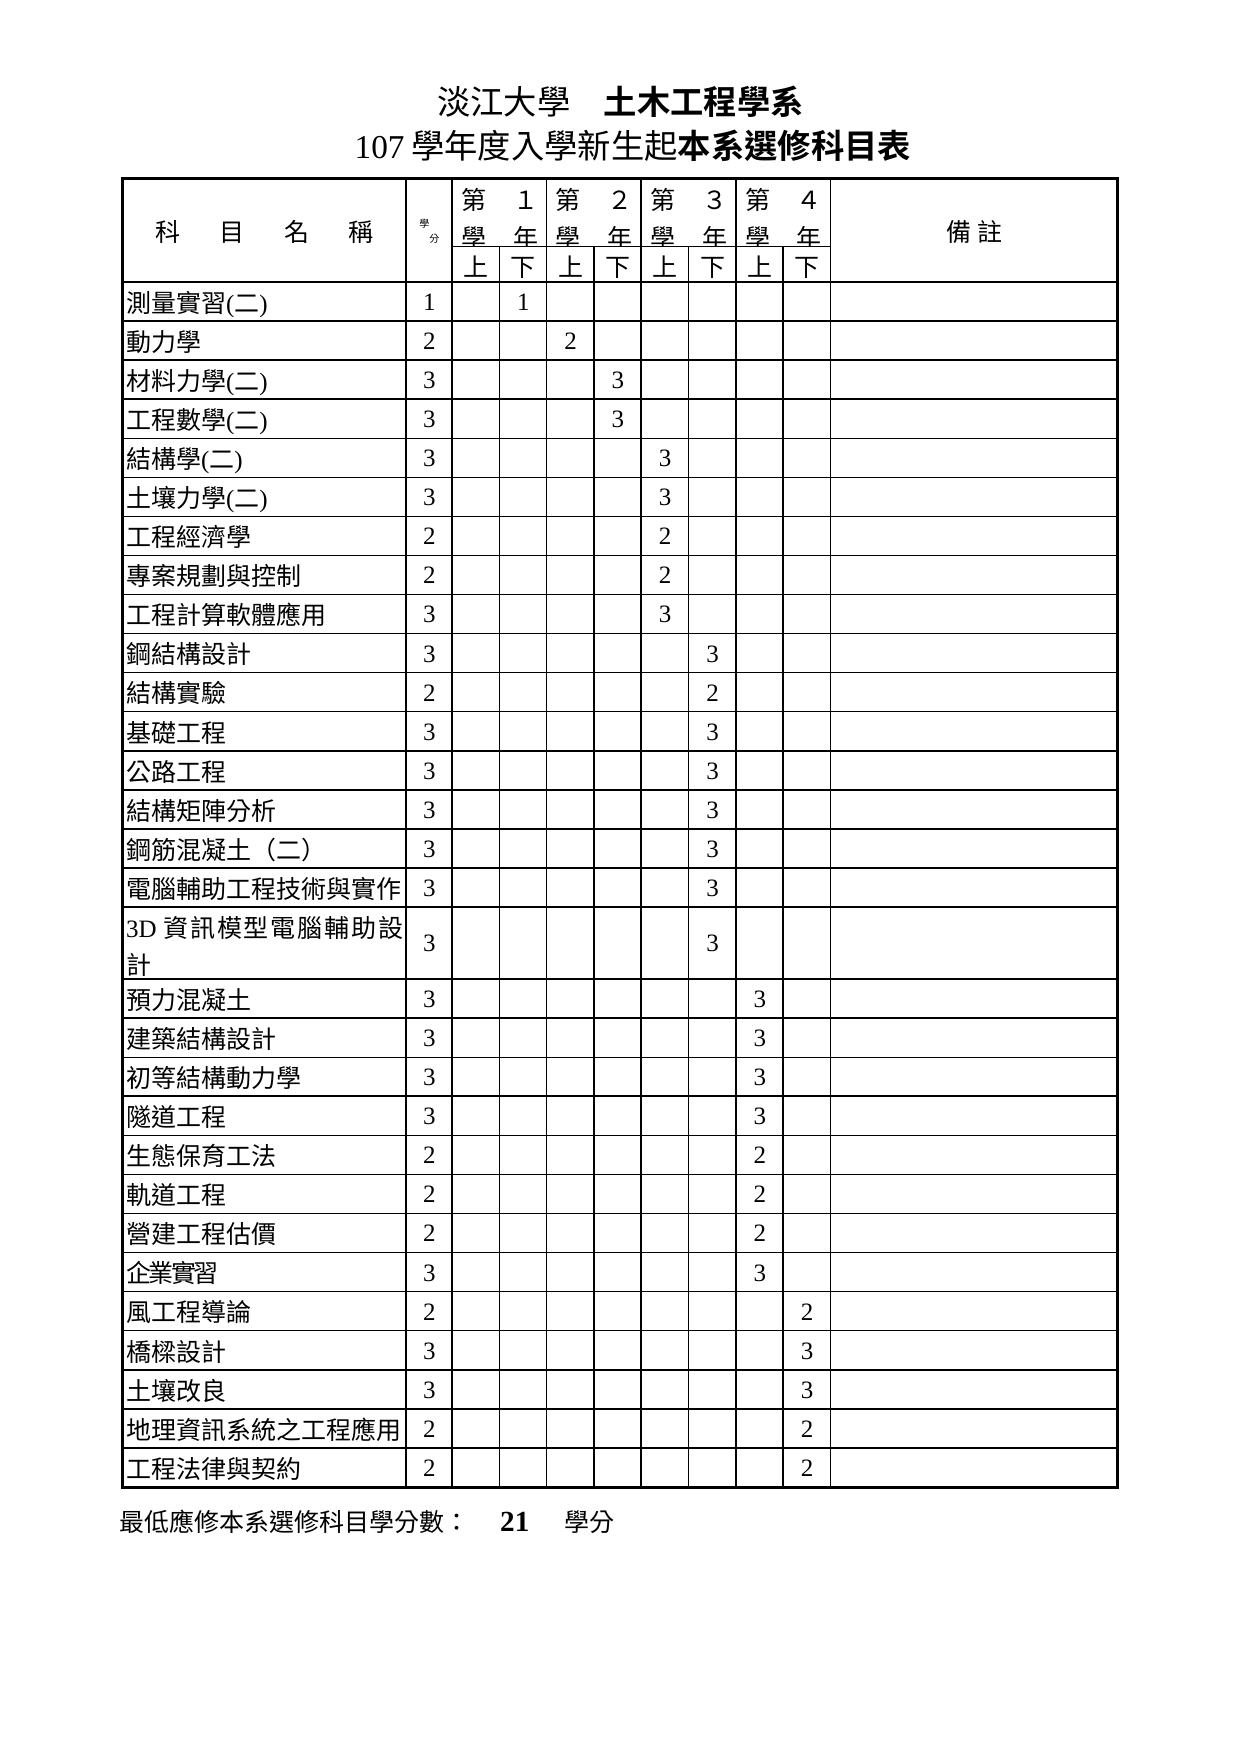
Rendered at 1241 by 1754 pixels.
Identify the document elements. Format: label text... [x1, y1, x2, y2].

table_cell 3 [407, 1371, 451, 1408]
table_cell [547, 1058, 593, 1095]
table_cell [595, 869, 640, 906]
table_cell [689, 1097, 735, 1134]
table_cell 3 [784, 1331, 830, 1369]
table_cell [500, 1331, 546, 1369]
table_cell [737, 517, 782, 554]
table_cell 3 [784, 1371, 830, 1408]
table_cell [689, 322, 735, 359]
table_cell [642, 283, 688, 320]
table_cell [642, 791, 688, 828]
table_cell [595, 752, 640, 789]
table_cell [642, 1331, 688, 1369]
table_cell 2 [407, 322, 451, 359]
table_cell [784, 752, 830, 789]
table_cell 3 [689, 908, 735, 978]
table_cell [500, 1253, 546, 1291]
table_cell [784, 1214, 830, 1252]
table_cell [547, 1410, 593, 1447]
table_cell [453, 1371, 499, 1408]
table_cell [547, 595, 593, 633]
table_cell [453, 556, 499, 594]
table_cell [595, 908, 640, 978]
table_cell [595, 712, 640, 750]
table_cell [831, 400, 1116, 437]
table_cell [453, 673, 499, 711]
table_cell [453, 1175, 499, 1213]
table_cell [689, 517, 735, 554]
table_header 備 註 [831, 180, 1116, 281]
table_cell [500, 1371, 546, 1408]
table_cell 工程數學(二) [124, 400, 405, 437]
table_cell [689, 1292, 735, 1330]
table_cell [642, 980, 688, 1017]
table_cell [500, 830, 546, 867]
table_cell 橋樑設計 [124, 1331, 405, 1369]
table_cell 1 [500, 283, 546, 320]
table_cell [453, 1019, 499, 1056]
table_cell [547, 869, 593, 906]
table_cell [453, 439, 499, 476]
table_cell 2 [407, 1292, 451, 1330]
table_cell [500, 517, 546, 554]
table_cell [831, 908, 1116, 978]
table_cell [689, 478, 735, 516]
table_cell [689, 1136, 735, 1173]
table_cell [595, 1175, 640, 1213]
table_cell 工程計算軟體應用 [124, 595, 405, 633]
table_cell [737, 1449, 782, 1486]
table_cell [737, 869, 782, 906]
table_cell [737, 830, 782, 867]
table_cell [500, 791, 546, 828]
table_cell [500, 361, 546, 398]
table_cell [689, 1331, 735, 1369]
table_cell [595, 322, 640, 359]
table_cell 3 [595, 361, 640, 398]
table_cell [831, 595, 1116, 633]
table_cell [500, 908, 546, 978]
table_cell 3 [689, 752, 735, 789]
table_cell [784, 791, 830, 828]
table_cell [784, 556, 830, 594]
table_cell 2 [784, 1449, 830, 1486]
table_cell [831, 791, 1116, 828]
table_cell [831, 1449, 1116, 1486]
table_cell [831, 1331, 1116, 1369]
table_cell 3 [407, 400, 451, 437]
table_cell [831, 712, 1116, 750]
table_cell 結構實驗 [124, 673, 405, 711]
text 最低應修本系選修科目學分數： 21 學分 [119, 1502, 1128, 1539]
table_cell [689, 1253, 735, 1291]
table_cell 2 [642, 517, 688, 554]
table_cell 3 [407, 712, 451, 750]
table_cell [737, 712, 782, 750]
table_cell 2 [784, 1410, 830, 1447]
table_cell 3 [407, 1019, 451, 1056]
table_cell [642, 908, 688, 978]
table_cell 隧道工程 [124, 1097, 405, 1134]
table_cell 3 [407, 439, 451, 476]
table_cell [547, 1292, 593, 1330]
table_cell 建築結構設計 [124, 1019, 405, 1056]
table_cell [547, 908, 593, 978]
table_cell [453, 1253, 499, 1291]
table_cell [595, 1019, 640, 1056]
table_cell [595, 1371, 640, 1408]
table_cell 動力學 [124, 322, 405, 359]
table_cell [784, 595, 830, 633]
table_cell [831, 673, 1116, 711]
table_cell [737, 1371, 782, 1408]
text 淡江大學 土木工程學系 [75, 89, 1165, 121]
table_cell [500, 712, 546, 750]
table_cell [547, 1331, 593, 1369]
table_cell [453, 595, 499, 633]
table_cell 3 [689, 791, 735, 828]
table_cell [500, 1136, 546, 1173]
table_cell [737, 400, 782, 437]
table_cell [784, 1058, 830, 1095]
table_cell [453, 869, 499, 906]
table_cell [642, 752, 688, 789]
table_cell 2 [407, 517, 451, 554]
table_cell 3 [407, 1253, 451, 1291]
table_header 第１ 學年 [453, 180, 546, 246]
table_cell [831, 478, 1116, 516]
table_cell [595, 1097, 640, 1134]
table_cell [737, 595, 782, 633]
table_cell 2 [689, 673, 735, 711]
table_cell [547, 1214, 593, 1252]
table_cell [831, 283, 1116, 320]
table_cell [547, 791, 593, 828]
table_cell 2 [407, 1136, 451, 1173]
table_cell [784, 1136, 830, 1173]
table_cell 3 [737, 1019, 782, 1056]
table_cell [453, 791, 499, 828]
table_cell [689, 1410, 735, 1447]
table_cell 工程經濟學 [124, 517, 405, 554]
table_cell [500, 478, 546, 516]
table_cell 生態保育工法 [124, 1136, 405, 1173]
table_cell 3 [689, 634, 735, 672]
table_cell [642, 830, 688, 867]
table_cell 公路工程 [124, 752, 405, 789]
table_cell [784, 1019, 830, 1056]
table_cell [689, 1371, 735, 1408]
table_cell [642, 712, 688, 750]
table_cell [642, 673, 688, 711]
table_cell [500, 556, 546, 594]
table_cell 下 [784, 247, 830, 281]
table_cell [642, 1253, 688, 1291]
table_cell [831, 1253, 1116, 1291]
table_cell [831, 556, 1116, 594]
table_cell 企業實習 [124, 1253, 405, 1291]
table_cell 結構學(二) [124, 439, 405, 476]
table_cell [595, 1331, 640, 1369]
table_cell [595, 517, 640, 554]
table_cell 3 [737, 1058, 782, 1095]
table_cell 3 [407, 478, 451, 516]
table_cell 3 [407, 908, 451, 978]
table_header [407, 180, 451, 281]
table_cell [784, 439, 830, 476]
table_cell [737, 752, 782, 789]
table_cell [547, 634, 593, 672]
table_cell 營建工程估價 [124, 1214, 405, 1252]
table_cell 3 [407, 830, 451, 867]
text 107學年度入學新生起本系選修科目表 [75, 133, 1165, 164]
table_cell [453, 752, 499, 789]
table_cell [831, 1371, 1116, 1408]
table_cell [689, 400, 735, 437]
table_cell [547, 1136, 593, 1173]
table_cell [784, 673, 830, 711]
table_cell [500, 1175, 546, 1213]
table_cell [453, 634, 499, 672]
table_cell [737, 361, 782, 398]
table_cell [784, 400, 830, 437]
table_cell 3 [407, 1058, 451, 1095]
table_cell [831, 1292, 1116, 1330]
table_cell [642, 400, 688, 437]
table_cell 上 [642, 247, 688, 281]
table_cell [595, 1058, 640, 1095]
table_cell [453, 1449, 499, 1486]
table_cell [500, 869, 546, 906]
table_cell [453, 400, 499, 437]
table_cell 2 [737, 1214, 782, 1252]
table_cell [737, 908, 782, 978]
table_cell 2 [547, 322, 593, 359]
table_cell [784, 478, 830, 516]
table_cell [547, 400, 593, 437]
table_cell 3 [737, 1097, 782, 1134]
table_cell [689, 361, 735, 398]
table_cell [784, 908, 830, 978]
table_cell [831, 361, 1116, 398]
table_cell [784, 361, 830, 398]
table_cell 地理資訊系統之工程應用 [124, 1410, 405, 1447]
table_cell [831, 869, 1116, 906]
table_cell 2 [737, 1175, 782, 1213]
table_cell [784, 634, 830, 672]
table_cell [453, 361, 499, 398]
table_cell 3 [689, 830, 735, 867]
table_cell [831, 1097, 1116, 1134]
table_cell [784, 830, 830, 867]
table_cell 2 [784, 1292, 830, 1330]
table_cell [500, 1214, 546, 1252]
table_cell 3 [407, 1331, 451, 1369]
table_cell [642, 869, 688, 906]
table_cell [547, 361, 593, 398]
table_cell [595, 478, 640, 516]
table_cell [642, 1214, 688, 1252]
table_cell [500, 673, 546, 711]
table_cell [737, 283, 782, 320]
table_cell [689, 1058, 735, 1095]
table_cell [500, 1292, 546, 1330]
table_cell [453, 1410, 499, 1447]
table_header 第３ 學年 [642, 180, 735, 246]
table_cell [595, 556, 640, 594]
table_cell 軌道工程 [124, 1175, 405, 1213]
table_cell 下 [595, 247, 640, 281]
table_cell [831, 634, 1116, 672]
table_cell 3 [407, 869, 451, 906]
table_cell 2 [407, 673, 451, 711]
table_cell [784, 869, 830, 906]
table_cell [547, 283, 593, 320]
table_cell [689, 980, 735, 1017]
table_cell [453, 830, 499, 867]
table_cell 下 [689, 247, 735, 281]
table_cell 3 [689, 869, 735, 906]
table_cell [642, 1019, 688, 1056]
table_cell [595, 595, 640, 633]
table_cell [737, 1331, 782, 1369]
table_cell 3 [642, 439, 688, 476]
table_cell [831, 517, 1116, 554]
table_cell [595, 634, 640, 672]
table_cell [642, 1058, 688, 1095]
table_cell [547, 673, 593, 711]
table_cell 結構矩陣分析 [124, 791, 405, 828]
table_cell 1 [407, 283, 451, 320]
table_cell [689, 1214, 735, 1252]
table_cell [831, 1136, 1116, 1173]
table_cell 3 [407, 980, 451, 1017]
table_cell [689, 439, 735, 476]
table_cell 預力混凝土 [124, 980, 405, 1017]
table_cell [831, 1214, 1116, 1252]
table_cell 3 [407, 1097, 451, 1134]
table_cell [689, 595, 735, 633]
table_cell [831, 980, 1116, 1017]
table_cell 3 [642, 478, 688, 516]
table_cell 下 [500, 247, 546, 281]
table_cell [500, 1019, 546, 1056]
table_cell [595, 1253, 640, 1291]
table_cell 上 [547, 247, 593, 281]
table_cell 3 [737, 980, 782, 1017]
table_cell [547, 752, 593, 789]
table_cell [642, 1371, 688, 1408]
table_cell [737, 1292, 782, 1330]
table_cell 土壤改良 [124, 1371, 405, 1408]
table_cell [689, 1019, 735, 1056]
table_cell 風工程導論 [124, 1292, 405, 1330]
table_cell 2 [407, 1214, 451, 1252]
table_cell [547, 1097, 593, 1134]
table_cell [547, 517, 593, 554]
table_cell [500, 439, 546, 476]
table_cell [737, 1410, 782, 1447]
table_cell 鋼筋混凝土（二） [124, 830, 405, 867]
table_cell 3 [737, 1253, 782, 1291]
table_cell 3 [642, 595, 688, 633]
table_cell [547, 980, 593, 1017]
table_cell [737, 478, 782, 516]
table_cell 3 [407, 361, 451, 398]
table_cell [547, 478, 593, 516]
table_cell [784, 1097, 830, 1134]
table_cell [453, 908, 499, 978]
table_cell [547, 1175, 593, 1213]
table_cell [689, 1175, 735, 1213]
table_cell [547, 712, 593, 750]
table_cell [547, 830, 593, 867]
table_cell [500, 752, 546, 789]
table_cell [642, 1175, 688, 1213]
table_cell [595, 1449, 640, 1486]
table_cell [500, 1410, 546, 1447]
table_cell [453, 283, 499, 320]
table_cell [784, 980, 830, 1017]
table_cell [595, 791, 640, 828]
table_cell 基礎工程 [124, 712, 405, 750]
table_cell [737, 634, 782, 672]
table_cell [737, 556, 782, 594]
table_cell [453, 322, 499, 359]
table_cell [831, 752, 1116, 789]
table_cell [831, 1410, 1116, 1447]
table_cell 測量實習(二) [124, 283, 405, 320]
table_cell [453, 1136, 499, 1173]
table_cell 3 [407, 752, 451, 789]
table_cell [642, 634, 688, 672]
table_cell [453, 1292, 499, 1330]
table_cell [595, 673, 640, 711]
table_cell [595, 1214, 640, 1252]
table_cell [689, 1449, 735, 1486]
table_cell [453, 1331, 499, 1369]
table_cell [642, 361, 688, 398]
table_cell [453, 1097, 499, 1134]
table_cell 鋼結構設計 [124, 634, 405, 672]
table_cell [737, 791, 782, 828]
table_cell [453, 1214, 499, 1252]
table_cell 初等結構動力學 [124, 1058, 405, 1095]
table_cell 3 [595, 400, 640, 437]
table_cell [500, 1058, 546, 1095]
table_cell [595, 1292, 640, 1330]
table_cell [547, 1253, 593, 1291]
table_cell [595, 439, 640, 476]
table_cell 2 [407, 1175, 451, 1213]
table_cell [831, 1058, 1116, 1095]
table_cell 專案規劃與控制 [124, 556, 405, 594]
table_cell [547, 556, 593, 594]
table_cell [500, 400, 546, 437]
table_cell 3D資訊模型電腦輔助設計 [124, 908, 405, 978]
table_cell [737, 322, 782, 359]
table_cell [453, 980, 499, 1017]
table_cell [500, 634, 546, 672]
table_cell [500, 1097, 546, 1134]
table_cell [689, 283, 735, 320]
table_cell 2 [407, 1449, 451, 1486]
table_cell [784, 712, 830, 750]
table_cell [453, 478, 499, 516]
table_cell [453, 517, 499, 554]
table_cell 電腦輔助工程技術與實作 [124, 869, 405, 906]
table_cell [784, 1175, 830, 1213]
table_cell [595, 830, 640, 867]
table_cell 上 [737, 247, 782, 281]
table_cell [642, 322, 688, 359]
table_cell [642, 1449, 688, 1486]
table_cell [784, 322, 830, 359]
table_cell [737, 439, 782, 476]
table_header 第４ 學年 [737, 180, 830, 246]
table_cell [500, 595, 546, 633]
table_cell [831, 322, 1116, 359]
table_cell [547, 1019, 593, 1056]
table_cell [642, 1097, 688, 1134]
table_cell 3 [407, 634, 451, 672]
table_cell [500, 980, 546, 1017]
table_cell 土壤力學(二) [124, 478, 405, 516]
table_cell 3 [407, 791, 451, 828]
table_cell 3 [407, 595, 451, 633]
table_cell 2 [407, 1410, 451, 1447]
table_cell [595, 1410, 640, 1447]
table_cell [500, 1449, 546, 1486]
table_cell [595, 980, 640, 1017]
table_header 科目名稱 [124, 180, 405, 281]
table_cell [453, 1058, 499, 1095]
table_cell 2 [642, 556, 688, 594]
table_cell 2 [407, 556, 451, 594]
table_cell 工程法律與契約 [124, 1449, 405, 1486]
table_cell [595, 1136, 640, 1173]
table_cell [737, 673, 782, 711]
table_cell 2 [737, 1136, 782, 1173]
table_cell [595, 283, 640, 320]
table_cell [784, 283, 830, 320]
table_cell [831, 439, 1116, 476]
table_cell 上 [453, 247, 499, 281]
table_cell [547, 1371, 593, 1408]
table_cell [547, 439, 593, 476]
table_cell [784, 517, 830, 554]
table_cell [642, 1292, 688, 1330]
table_cell 材料力學(二) [124, 361, 405, 398]
table_cell [784, 1253, 830, 1291]
table_cell [689, 556, 735, 594]
table_cell 3 [689, 712, 735, 750]
table_cell [642, 1136, 688, 1173]
table_header 第２ 學年 [547, 180, 640, 246]
table_cell [831, 830, 1116, 867]
table_cell [831, 1019, 1116, 1056]
table_cell [453, 712, 499, 750]
table_cell [547, 1449, 593, 1486]
table_cell [831, 1175, 1116, 1213]
table_cell [500, 322, 546, 359]
table_cell [642, 1410, 688, 1447]
